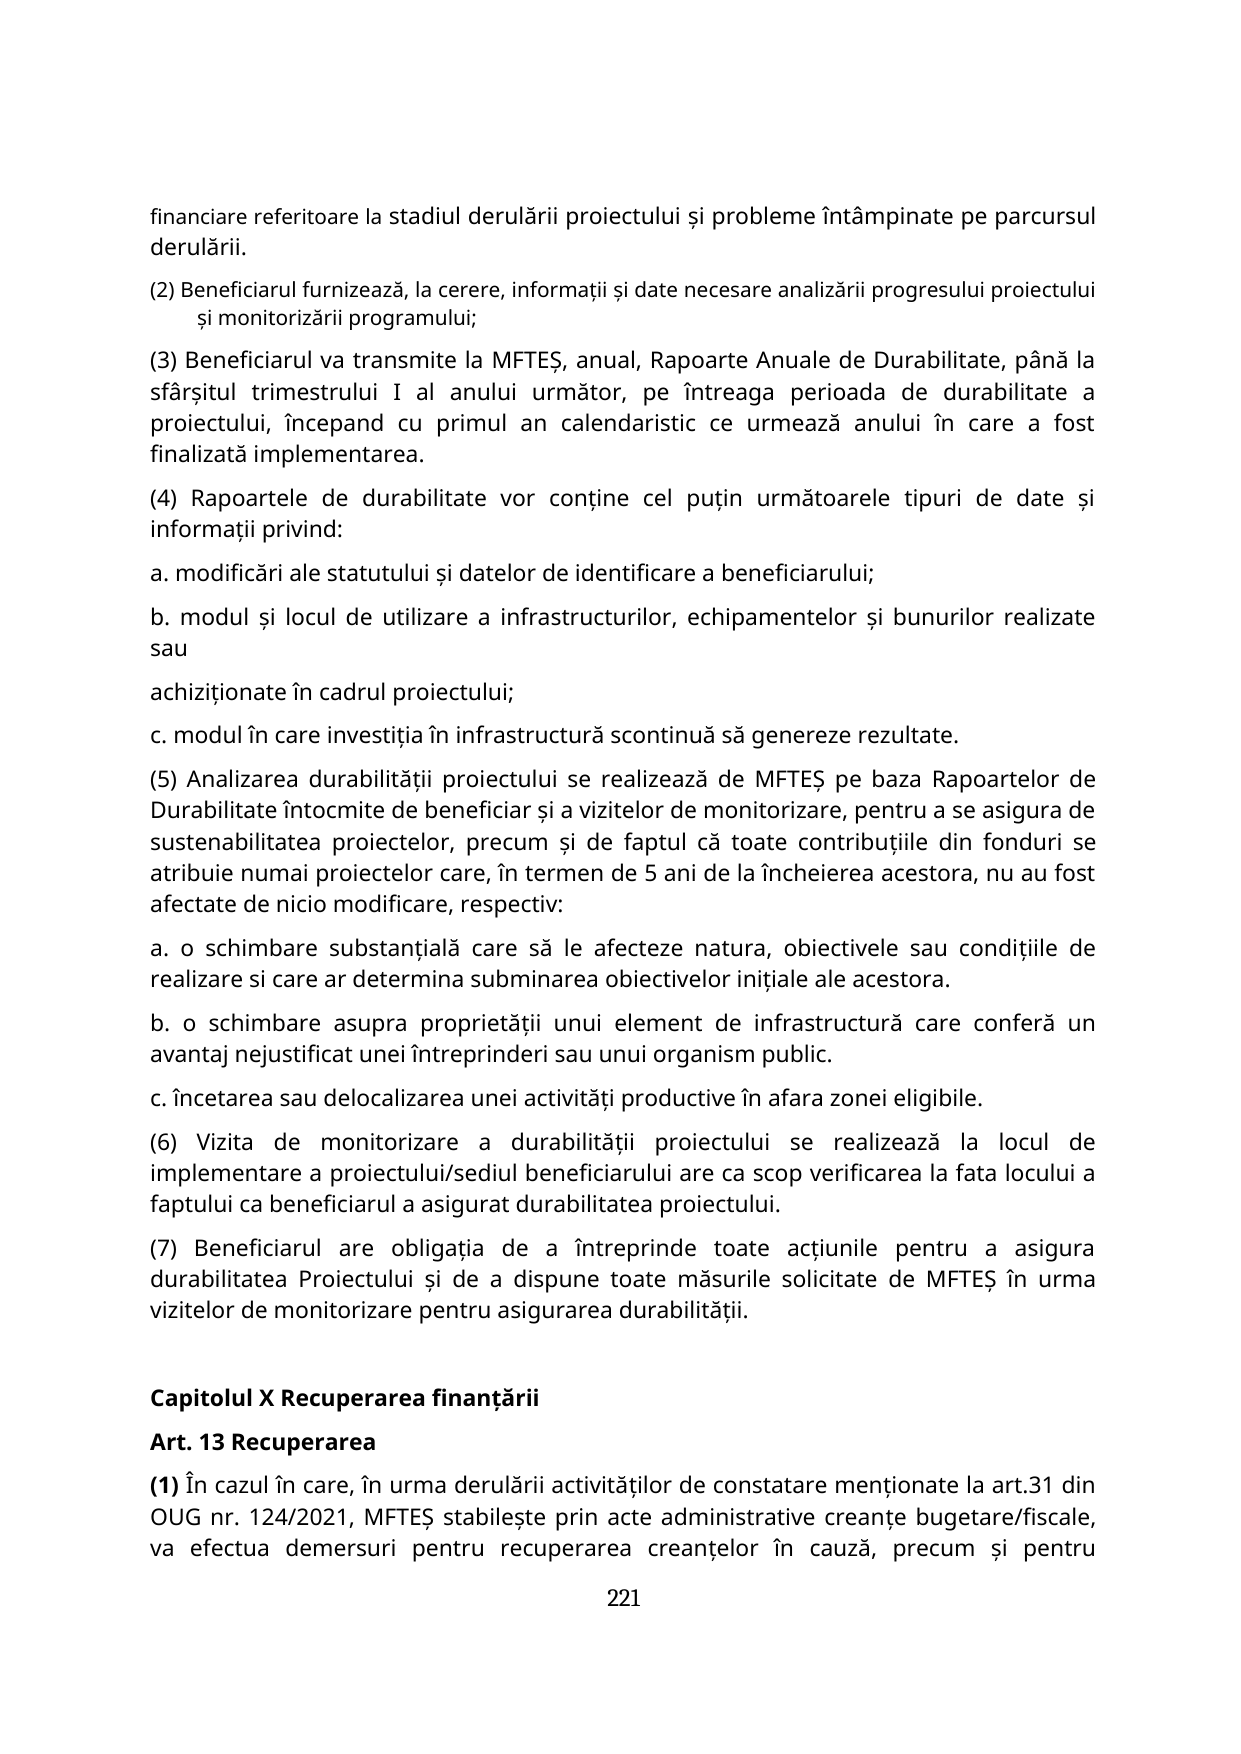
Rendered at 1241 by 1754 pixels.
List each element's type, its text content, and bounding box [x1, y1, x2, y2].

text b. modul și locul de utilizare a infrastructurilor, echipamentelor și bunurilor realizate sau [150, 601, 1097, 663]
text (3) Beneficiarul va transmite la MFTEȘ, anual, Rapoarte Anuale de Durabilitate, până la sfârșitul trimestrului I al anului următor, pe întreaga perioada de durabilitate a proiectului, începand cu primul an calendaristic ce urmează anului în care a fost finalizată implementarea. [150, 344, 1097, 469]
text (7) Beneficiarul are obligația de a întreprinde toate acțiunile pentru a asigura durabilitatea Proiectului și de a dispune toate măsurile solicitate de MFTEȘ în urma vizitelor de monitorizare pentru asigurarea durabilității. [150, 1232, 1097, 1326]
text (4) Rapoartele de durabilitate vor conține cel puțin următoarele tipuri de date și informații privind: [150, 482, 1097, 544]
text (5) Analizarea durabilităţii proiectului se realizează de MFTEȘ pe baza Rapoartelor de Durabilitate întocmite de beneficiar și a vizitelor de monitorizare, pentru a se asigura de sustenabilitatea proiectelor, precum și de faptul că toate contribuţiile din fonduri se atribuie numai proiectelor care, în termen de 5 ani de la încheierea acestora, nu au fost afectate de nicio modificare, respectiv: [150, 763, 1097, 919]
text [150, 1469, 1097, 1563]
text b. o schimbare asupra proprietăţii unui element de infrastructură care conferă un avantaj nejustificat unei întreprinderi sau unui organism public. [150, 1007, 1097, 1069]
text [150, 200, 1097, 262]
text a. modificări ale statutului și datelor de identificare a beneficiarului; [150, 557, 1097, 588]
text achiziționate în cadrul proiectului; [150, 676, 1097, 707]
list (2) Beneficiarul furnizează, la cerere, informații și date necesare analizării progresului proiectului și monitorizării programului; [150, 275, 1097, 332]
text Capitolul X Recuperarea finanțării [150, 1382, 1097, 1413]
text c. modul în care investiția în infrastructură scontinuă să genereze rezultate. [150, 719, 1097, 751]
text c. încetarea sau delocalizarea unei activități productive în afara zonei eligibile. [150, 1082, 1097, 1113]
text a. o schimbare substanțială care să le afecteze natura, obiectivele sau condiţiile de realizare si care ar determina subminarea obiectivelor inițiale ale acestora. [150, 932, 1097, 994]
text Art. 13 Recuperarea [150, 1426, 1097, 1457]
text (6) Vizita de monitorizare a durabilităţii proiectului se realizează la locul de implementare a proiectului/sediul beneficiarului are ca scop verificarea la fata locului a faptului ca beneficiarul a asigurat durabilitatea proiectului. [150, 1126, 1097, 1219]
